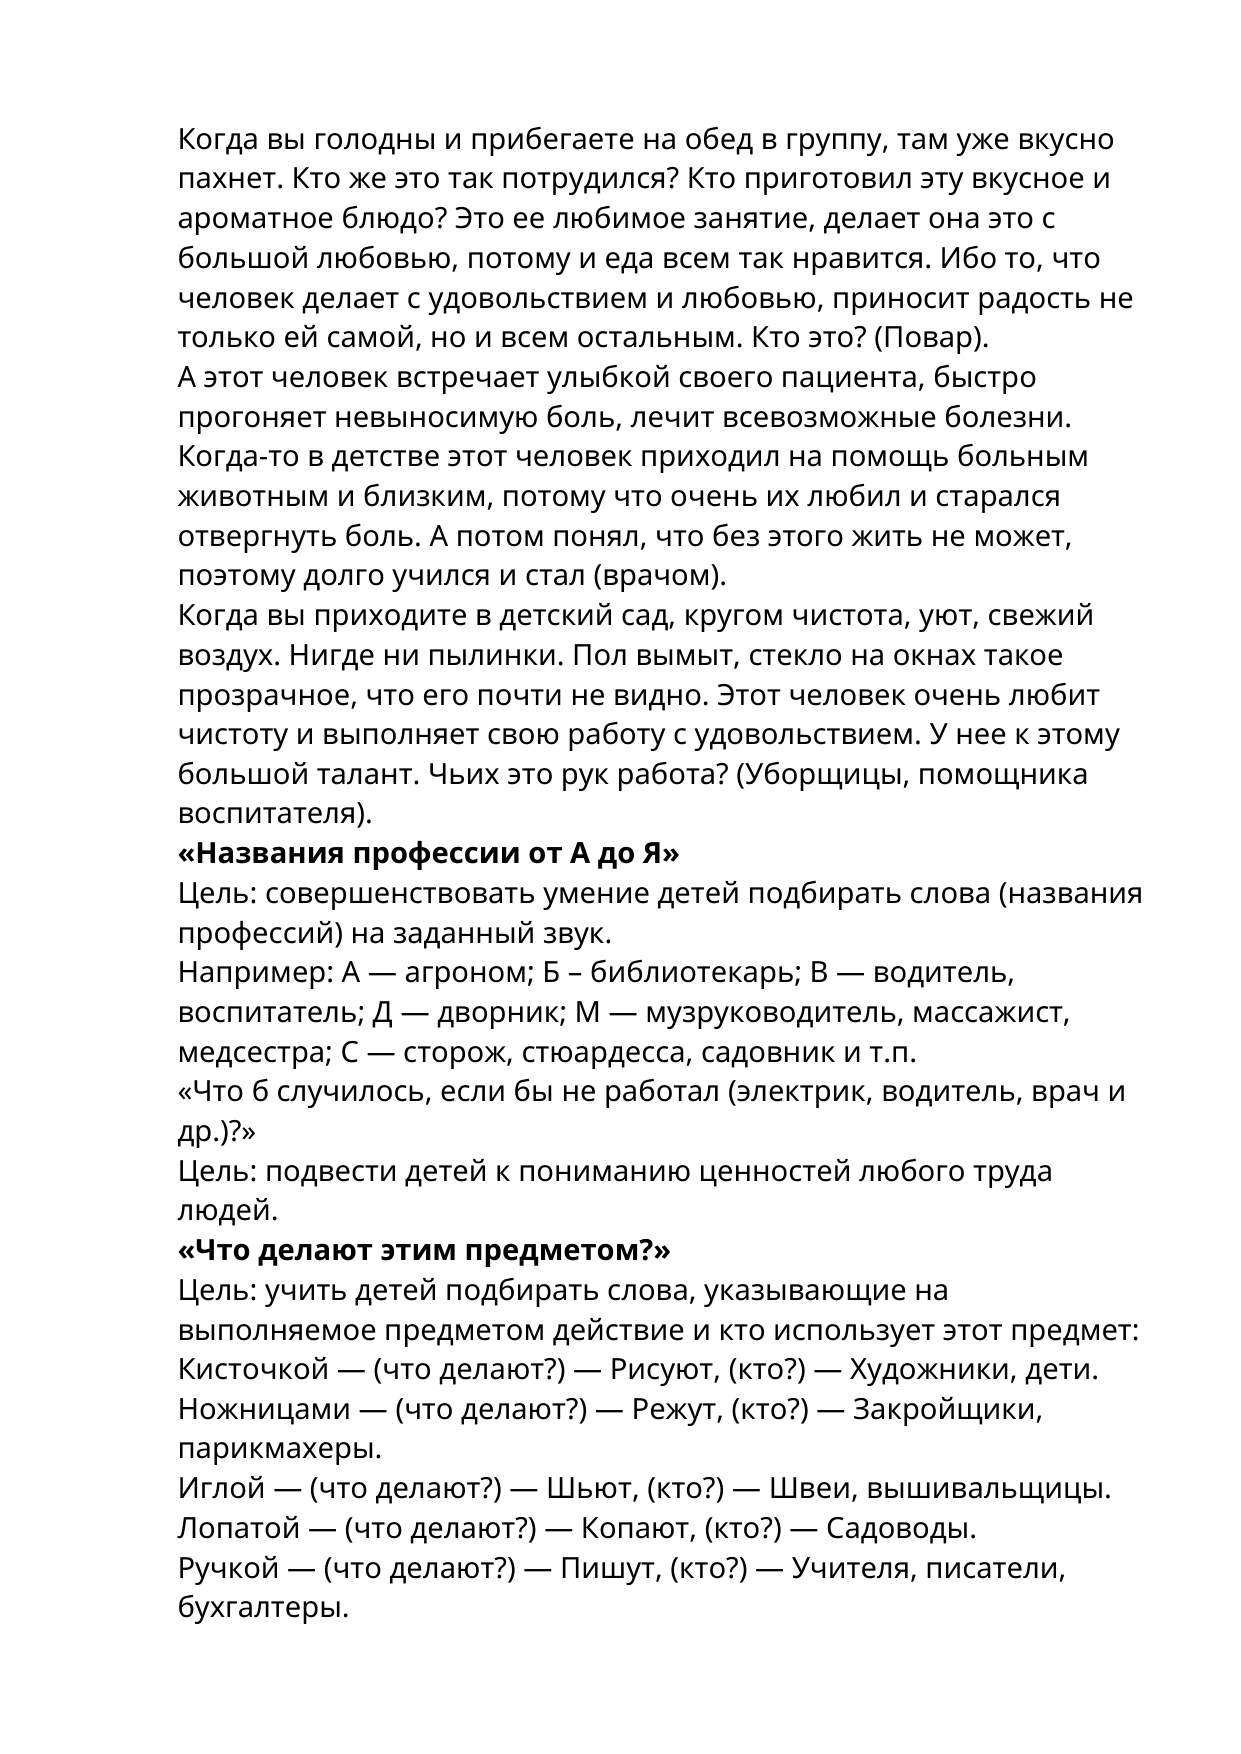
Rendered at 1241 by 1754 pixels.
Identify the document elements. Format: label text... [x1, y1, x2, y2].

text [177, 1229, 1152, 1626]
text Когда вы голодны и прибегаете на обед в группу, там уже вкусно пахнет. Кто же это так потрудился? Кто приготовил эту вкусное и ароматное блюдо? Это ее любимое занятие, делает она это с большой любовью, потому и еда всем так нравится. Ибо то, что человек делает с удовольствием и любовью, приносит радость не только ей самой, но и всем остальным. Кто это? (Повар). [177, 118, 1152, 356]
text «Названия профессии от А до Я» [177, 832, 1152, 872]
text А этот человек встречает улыбкой своего пациента, быстро прогоняет невыносимую боль, лечит всевозможные болезни. Когда-то в детстве этот человек приходил на помощь больным животным и близким, потому что очень их любил и старался отвергнуть боль. А потом понял, что без этого жить не может, поэтому долго учился и стал (врачом). [177, 356, 1152, 594]
text Когда вы приходите в детский сад, кругом чистота, уют, свежий воздух. Нигде ни пылинки. Пол вымыт, стекло на окнах такое прозрачное, что его почти не видно. Этот человек очень любит чистоту и выполняет свою работу с удовольствием. У нее к этому большой талант. Чьих это рук работа? (Уборщицы, помощника воспитателя). [177, 594, 1152, 832]
text Цель: совершенствовать умение детей подбирать слова (названия профессий) на заданный звук. Например: А — агроном; Б – библиотекарь; В — водитель, воспитатель; Д — дворник; М — музруководитель, массажист, медсестра; С — сторож, стюардесса, садовник и т.п. «Что б случилось, если бы не работал (электрик, водитель, врач и др.)?» Цель: подвести детей к пониманию ценностей любого труда людей. [177, 872, 1152, 1229]
